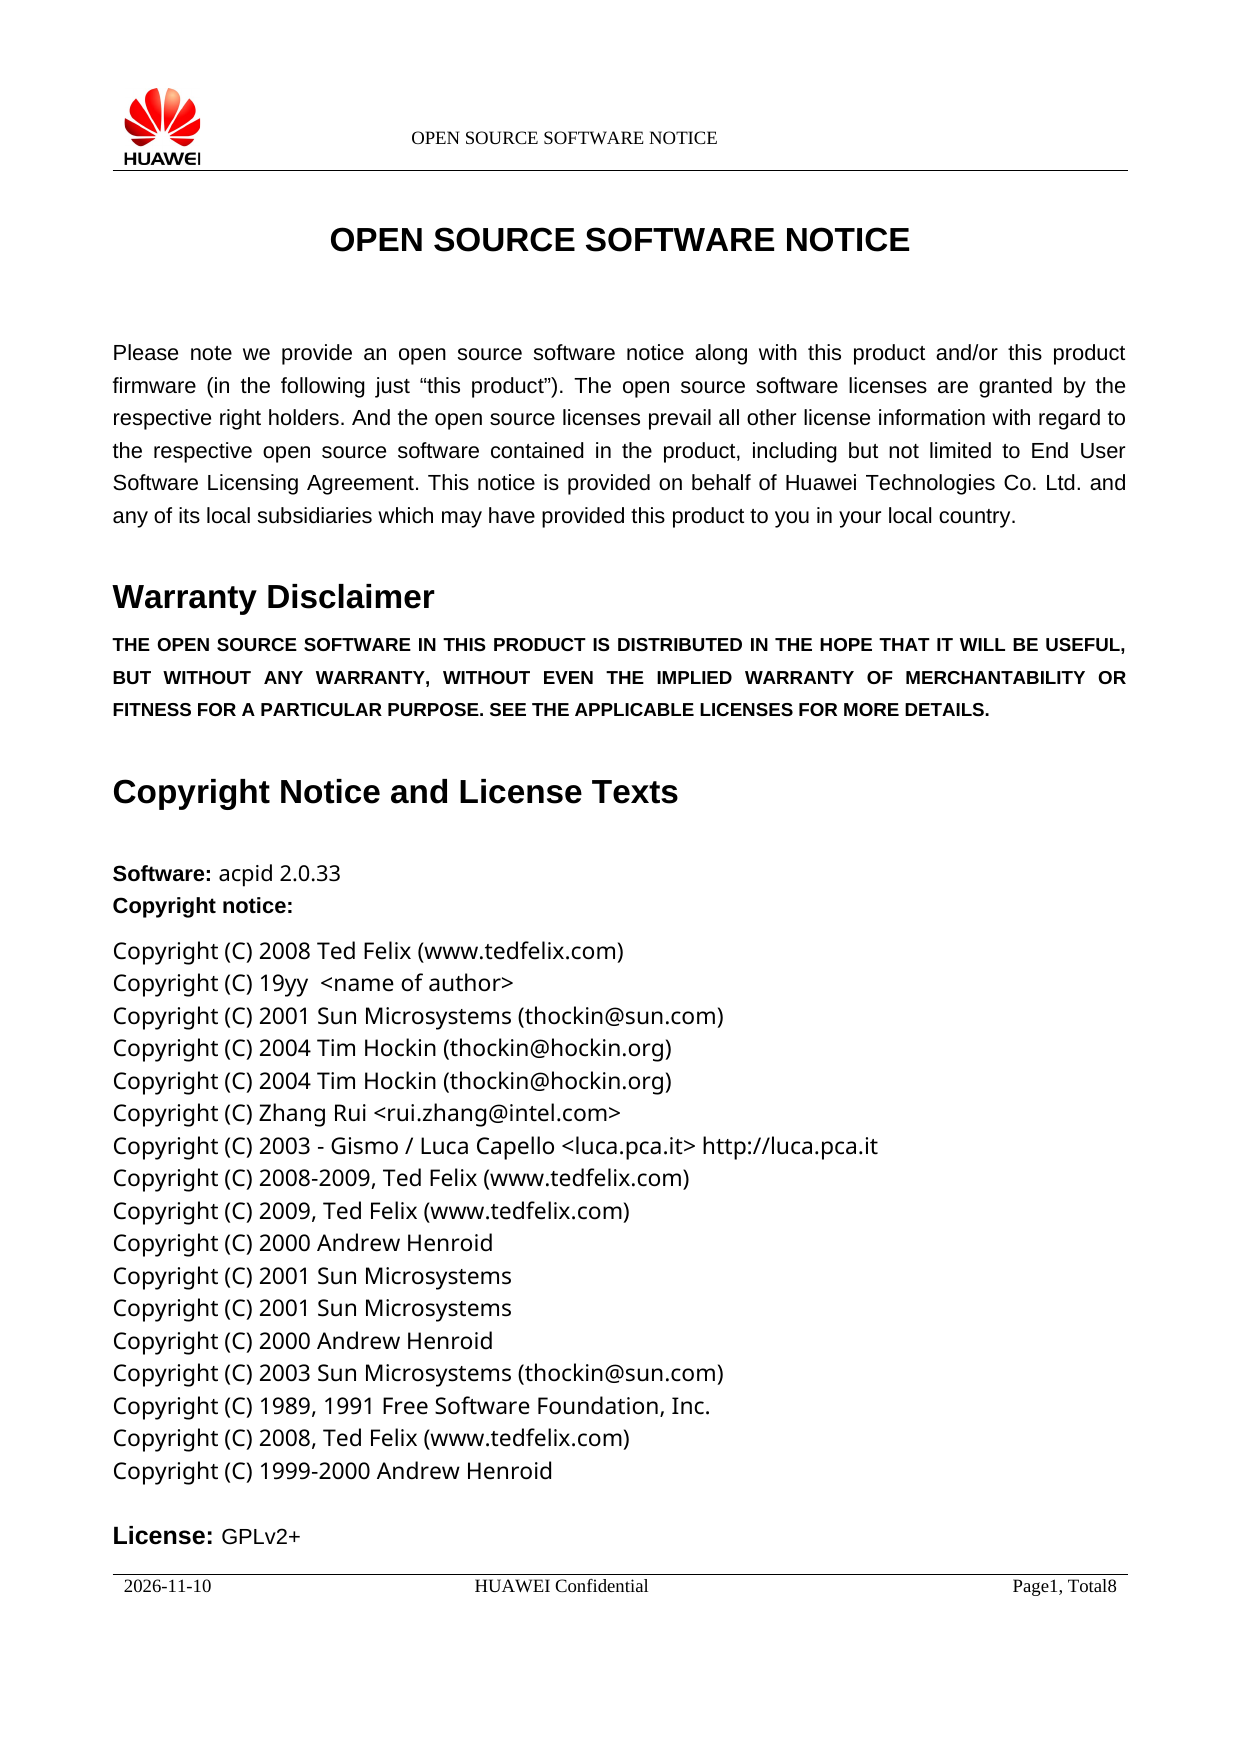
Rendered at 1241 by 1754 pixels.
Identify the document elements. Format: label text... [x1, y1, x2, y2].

text Warranty Disclaimer [112, 564, 1128, 629]
title Software: acpid 2.0.33 [112, 856, 1128, 889]
text Copyright (C) 2008 Ted Felix (www.tedfelix.com) Copyright (C) 19yy <name of author> Copyright (C) 2001 Sun Microsystems (thockin@sun.com) Copyright (C) 2004 Tim Hockin (thockin@hockin.org) Copyright (C) 2004 Tim Hockin (thockin@hockin.org) Copyright (C) Zhang Rui <rui.zhang@intel.com> Copyright (C) 2003 - Gismo / Luca Capello <luca.pca.it> http://luca.pca.it Copyright (C) 2008-2009, Ted Felix (www.tedfelix.com) Copyright (C) 2009, Ted Felix (www.tedfelix.com) Copyright (C) 2000 Andrew Henroid Copyright (C) 2001 Sun Microsystems Copyright (C) 2001 Sun Microsystems Copyright (C) 2000 Andrew Henroid Copyright (C) 2003 Sun Microsystems (thockin@sun.com) Copyright (C) 1989, 1991 Free Software Foundation, Inc. Copyright (C) 2008, Ted Felix (www.tedfelix.com) Copyright (C) 1999-2000 Andrew Henroid [112, 934, 1128, 1519]
text License: GPLv2+ [112, 1519, 1128, 1551]
text OPEN SOURCE SOFTWARE NOTICE [112, 206, 1128, 271]
text Please note we provide an open source software notice along with this product and/or this product firmware (in the following just “this product”). The open source software licenses are granted by the respective right holders. And the open source licenses prevail all other license information with regard to the respective open source software contained in the product, including but not limited to End User Software Licensing Agreement. This notice is provided on behalf of Huawei Technologies Co. Ltd. and any of its local subsidiaries which may have provided this product to you in your local country. [112, 336, 1128, 531]
text The open source software in this product is distributed in the hope that it will be useful, but WITHOUT ANY WARRANTY, without even the implied warranty of MERCHANTABILITY or FITNESS FOR A PARTICULAR PURPOSE. See the applicable licenses for more details. [112, 629, 1128, 726]
picture [124, 88, 201, 165]
text Copyright notice: [112, 889, 1128, 921]
text Copyright Notice and License Texts [112, 759, 1128, 824]
